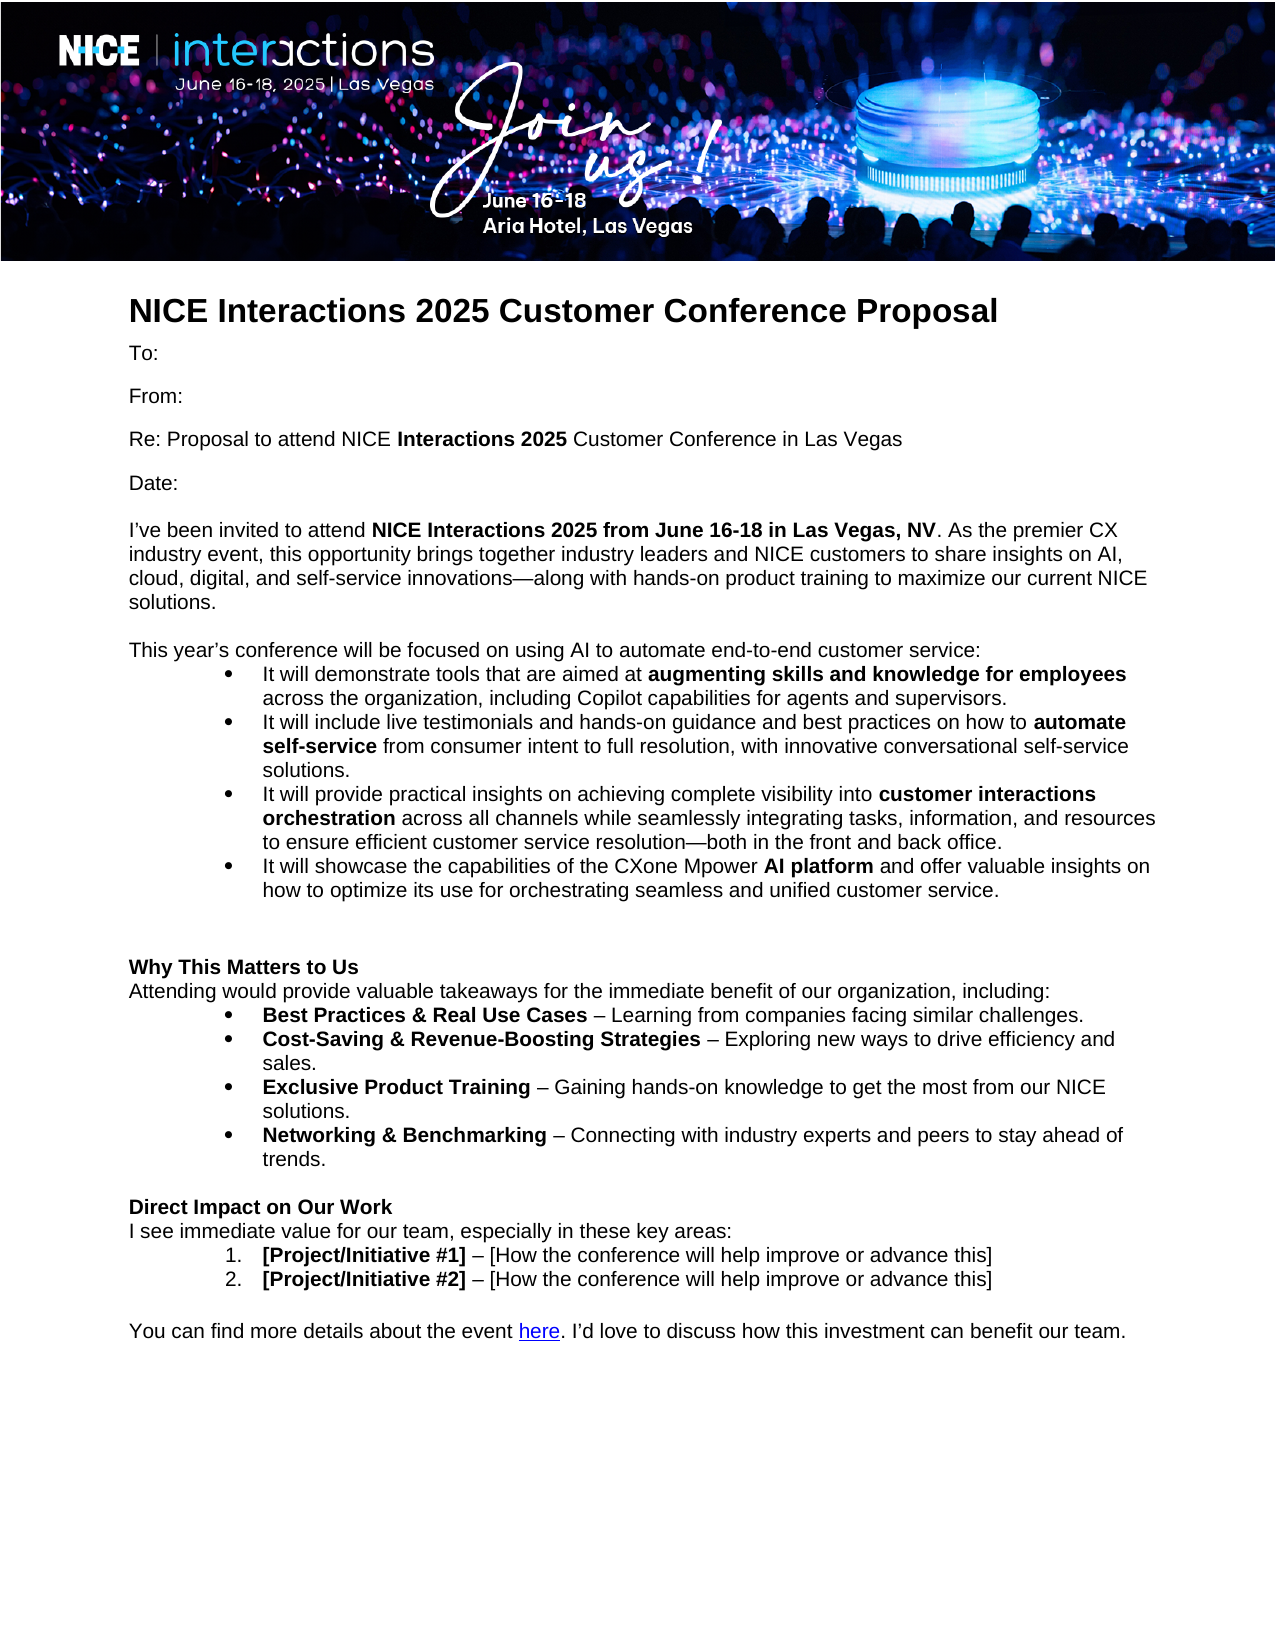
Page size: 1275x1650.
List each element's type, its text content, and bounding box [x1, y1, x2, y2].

text I see immediate value for our team, especially in these key areas: [128, 1219, 1162, 1243]
text From: [128, 384, 1162, 408]
list [Project/Initiative #2] – [How the conference will help improve or advance this] [225, 1267, 1162, 1291]
list [Project/Initiative #1] – [How the conference will help improve or advance this] [225, 1243, 1162, 1267]
list Best Practices & Real Use Cases – Learning from companies facing similar challenges. [225, 1003, 1162, 1027]
text Why This Matters to Us [128, 955, 1162, 979]
text Attending would provide valuable takeaways for the immediate benefit of our organization, including: [128, 979, 1162, 1003]
text To: [128, 341, 1162, 365]
list It will provide practical insights on achieving complete visibility into customer interactions orchestration across all channels while seamlessly integrating tasks, information, and resources to ensure efficient customer service resolution—both in the front and back office. [225, 782, 1162, 854]
text Re: Proposal to attend NICE Interactions 2025 Customer Conference in Las Vegas [128, 427, 1162, 451]
list It will showcase the capabilities of the CXone Mpower AI platform and offer valuable insights on how to optimize its use for orchestrating seamless and unified customer service. [225, 854, 1162, 902]
list Networking & Benchmarking – Connecting with industry experts and peers to stay ahead of trends. [225, 1123, 1162, 1171]
list Exclusive Product Training – Gaining hands-on knowledge to get the most from our NICE solutions. [225, 1075, 1162, 1123]
text This year’s conference will be focused on using AI to automate end-to-end customer service: [128, 638, 1162, 662]
text NICE Interactions 2025 Customer Conference Proposal [128, 291, 1162, 329]
text Direct Impact on Our Work [128, 1171, 1162, 1219]
list It will demonstrate tools that are aimed at augmenting skills and knowledge for employees across the organization, including Copilot capabilities for agents and supervisors. [225, 662, 1162, 710]
list It will include live testimonials and hands-on guidance and best practices on how to automate self-service from consumer intent to full resolution, with innovative conversational self-service solutions. [225, 710, 1162, 782]
picture [0, 2, 1275, 261]
text You can find more details about the event here. I’d love to discuss how this investment can benefit our team. [128, 1291, 1162, 1372]
list Cost-Saving & Revenue-Boosting Strategies – Exploring new ways to drive efficiency and sales. [225, 1027, 1162, 1075]
text Date: I’ve been invited to attend NICE Interactions 2025 from June 16-18 in Las Vegas, NV. As the premier CX industry event, this opportunity brings together industry leaders and NICE customers to share insights on AI, cloud, digital, and self-service innovations—along with hands-on product training to maximize our current NICE solutions. [128, 470, 1162, 614]
